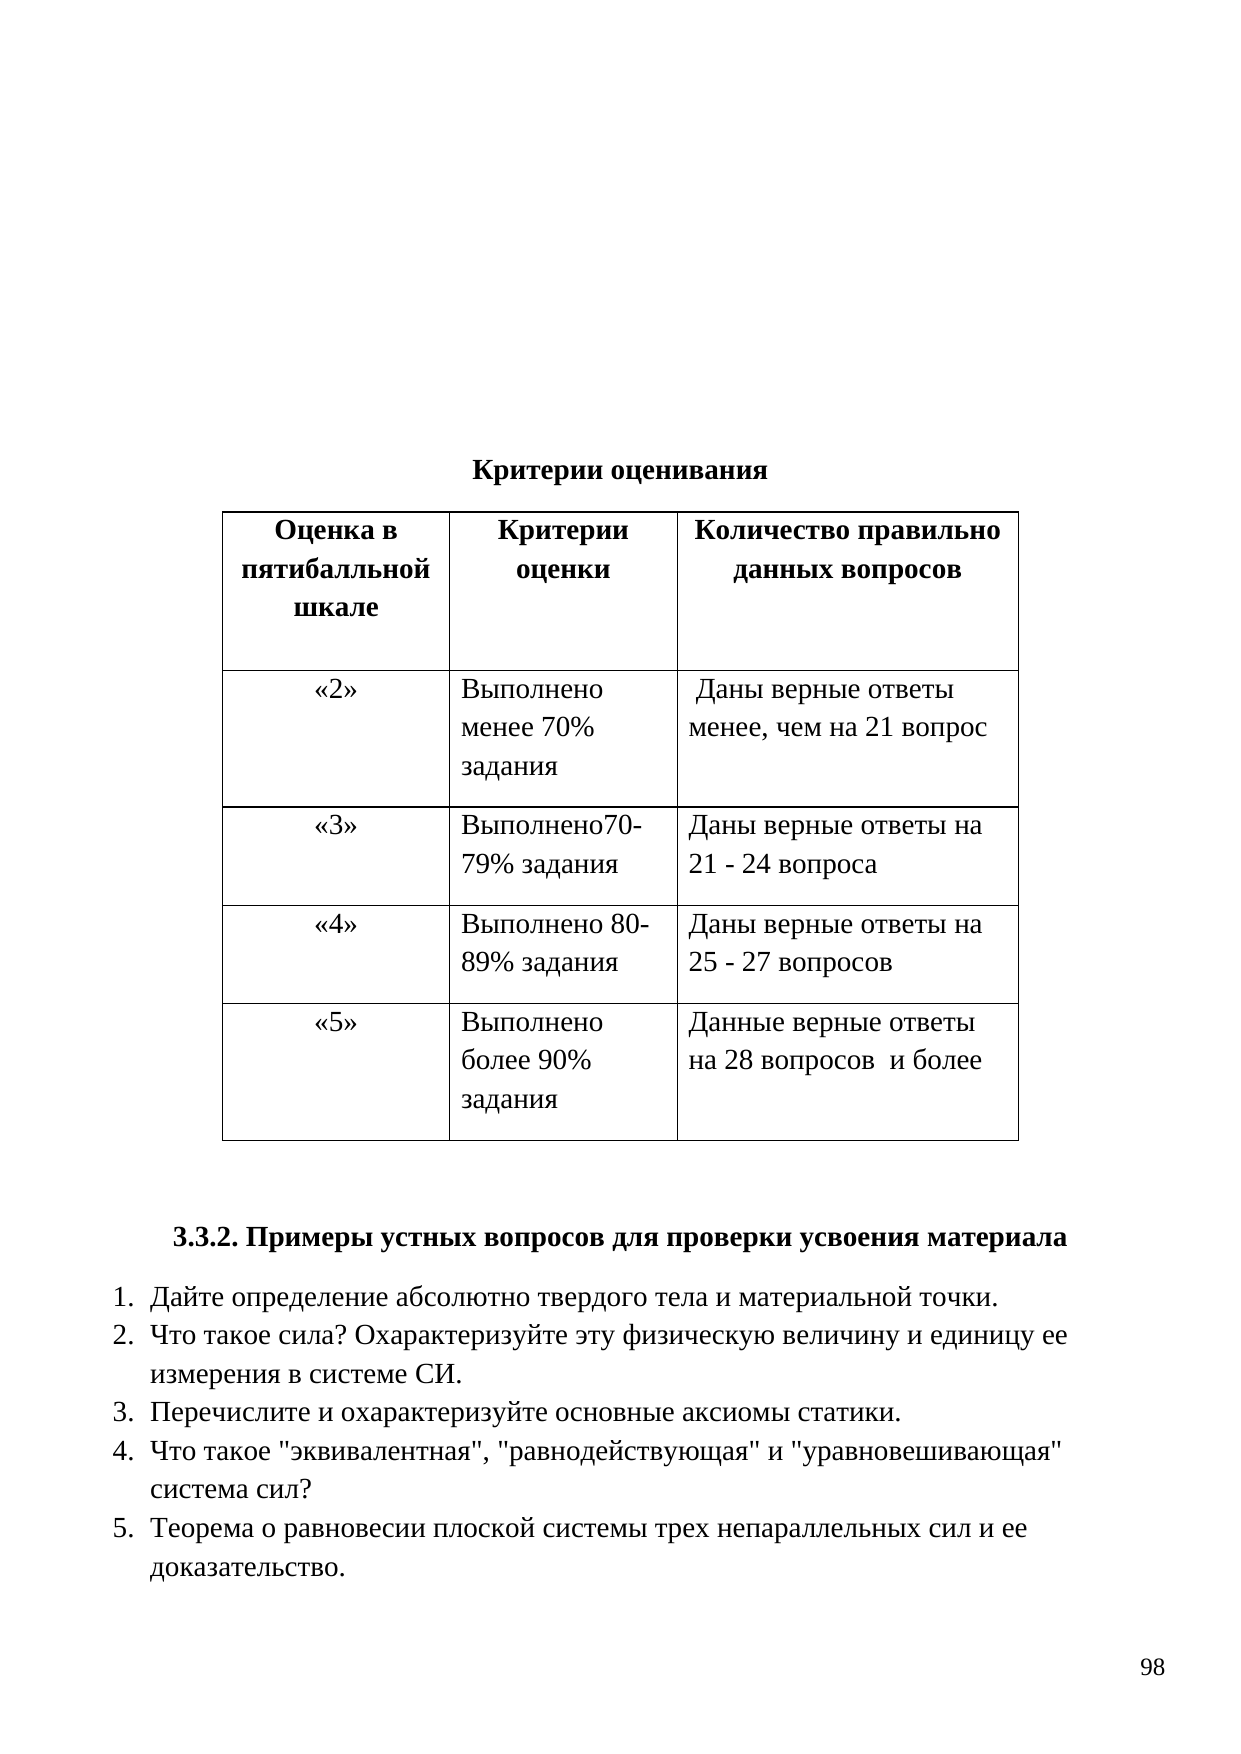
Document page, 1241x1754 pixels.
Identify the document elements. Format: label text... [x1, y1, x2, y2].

text Критерии оценивания [75, 452, 1165, 486]
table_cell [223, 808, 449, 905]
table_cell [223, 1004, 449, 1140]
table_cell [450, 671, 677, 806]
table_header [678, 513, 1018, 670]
list Что такое сила? Охарактеризуйте эту физическую величину и единицу ее измерения в системе СИ. [112, 1317, 1165, 1389]
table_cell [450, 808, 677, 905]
list Дайте определение абсолютно твердого тела и материальной точки. [112, 1279, 1165, 1312]
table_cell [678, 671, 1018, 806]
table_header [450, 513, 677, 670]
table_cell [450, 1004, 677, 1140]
list Что такое "эквивалентная", "равнодействующая" и "уравновешивающая" система сил? [112, 1433, 1165, 1505]
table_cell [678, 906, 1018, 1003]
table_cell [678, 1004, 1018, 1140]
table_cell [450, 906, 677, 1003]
text 3.3.2. Примеры устных вопросов для проверки усвоения материала [75, 1219, 1165, 1253]
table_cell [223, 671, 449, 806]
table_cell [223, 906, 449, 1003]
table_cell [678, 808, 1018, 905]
list Перечислите и охарактеризуйте основные аксиомы статики. [112, 1394, 1165, 1428]
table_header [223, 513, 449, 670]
list Теорема о равновесии плоской системы трех непараллельных сил и ее доказательство. [112, 1510, 1165, 1582]
